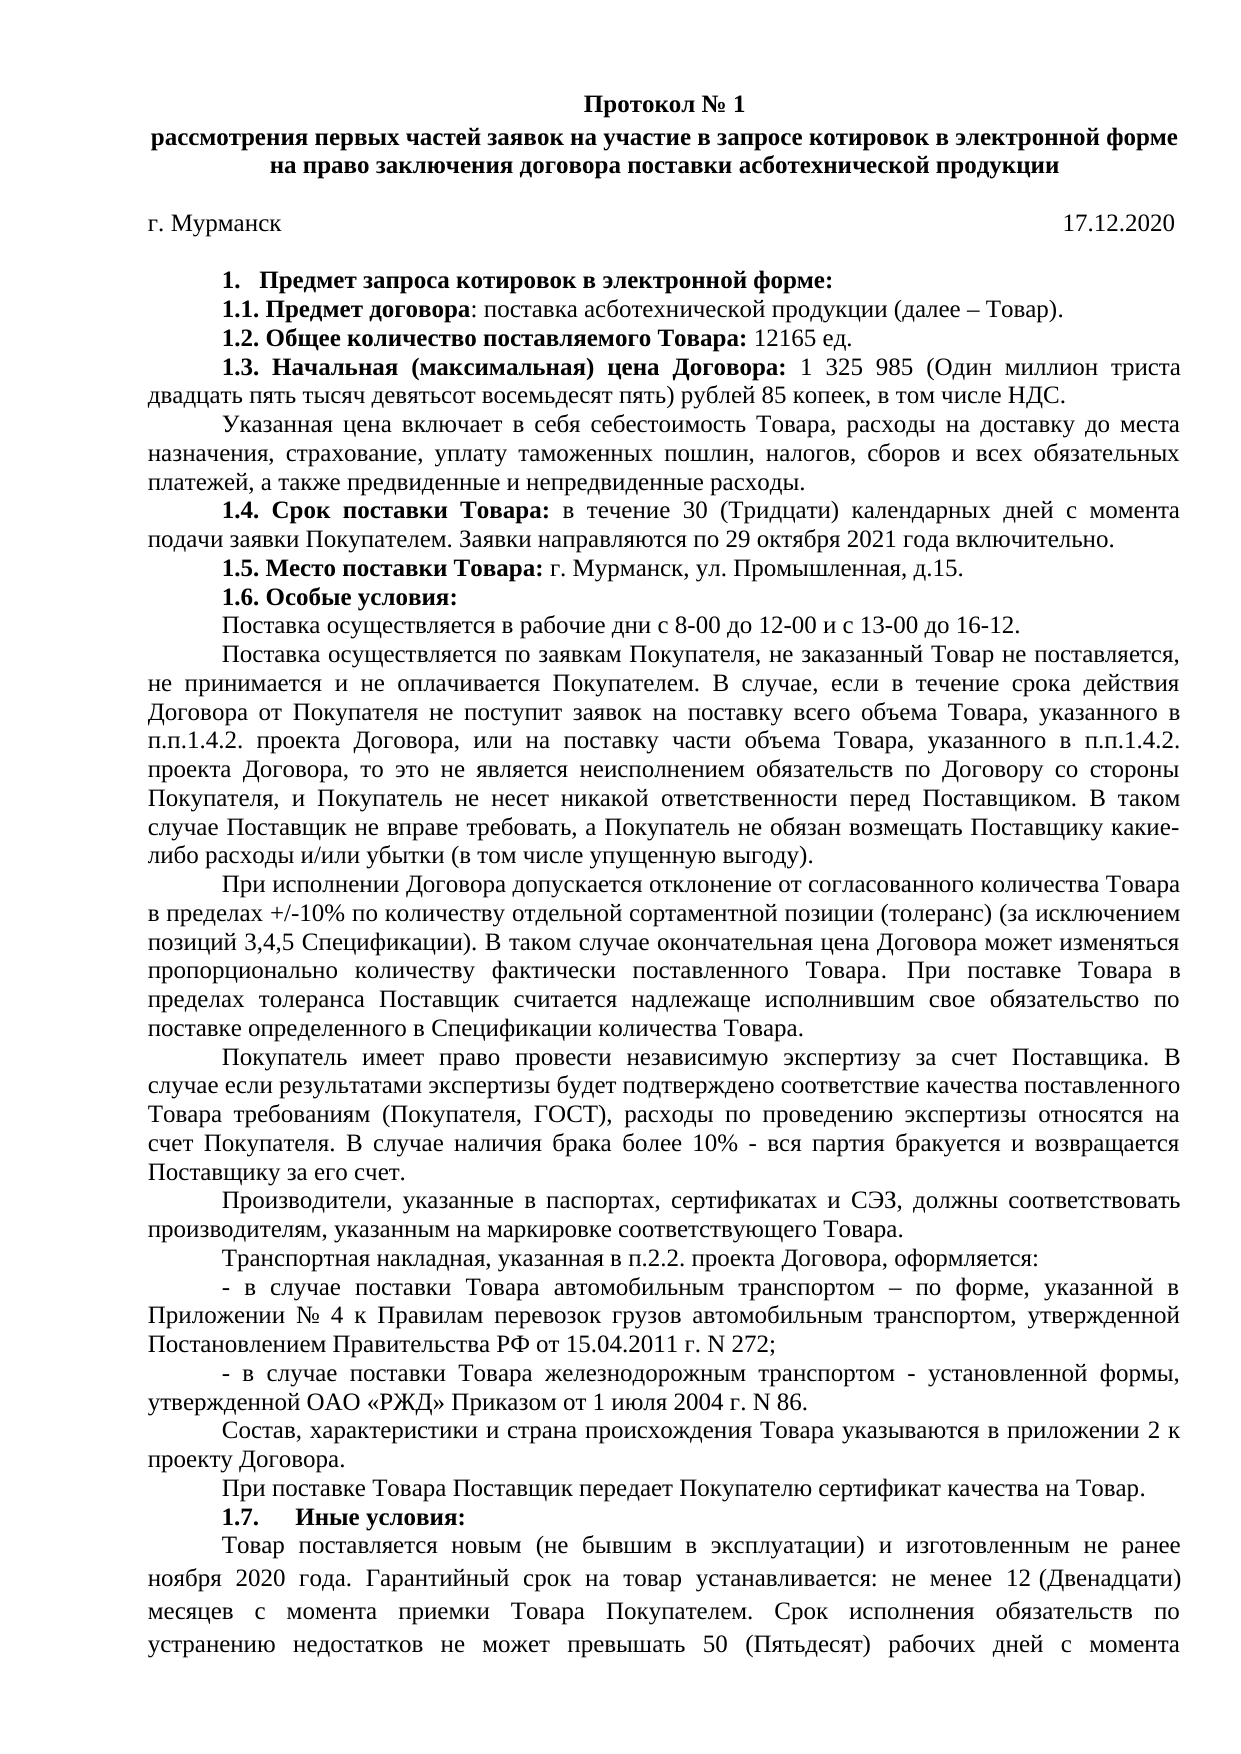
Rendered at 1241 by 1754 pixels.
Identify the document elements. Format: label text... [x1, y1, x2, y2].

text рассмотрения первых частей заявок на участие в запросе котировок в электронной форме на право заключения договора поставки асботехнической продукции [148, 122, 1181, 179]
text 1.6. Особые условия: [148, 582, 1181, 610]
subtitle Предмет запроса котировок в электронной форме: [222, 265, 1181, 294]
text 1.5. Место поставки Товара: г. Мурманск, ул. Промышленная, д.15. [148, 553, 1181, 582]
subtitle Протокол № 1 [148, 89, 1181, 117]
text Состав, характеристики и страна происхождения Товара указываются в приложении 2 к проекту Договора. [148, 1415, 1181, 1473]
text Поставка осуществляется в рабочие дни с 8-00 до 12-00 и с 13-00 до 16-12. [148, 610, 1181, 639]
text - в случае поставки Товара автомобильным транспортом – по форме, указанной в Приложении № 4 к Правилам перевозок грузов автомобильным транспортом, утвержденной Постановлением Правительства РФ от 15.04.2011 г. N 272; [148, 1272, 1181, 1358]
text 1.2. Общее количество поставляемого Товара: 12165 ед. [148, 323, 1181, 352]
text Указанная цена включает в себя себестоимость Товара, расходы на доставку до места назначения, страхование, уплату таможенных пошлин, налогов, сборов и всех обязательных платежей, а также предвиденные и непредвиденные расходы. [148, 409, 1181, 495]
text Производители, указанные в паспортах, сертификатах и СЭЗ, должны соответствовать производителям, указанным на маркировке соответствующего Товара. [148, 1185, 1181, 1243]
text г. Мурманск 17.12.2020 [148, 208, 1181, 237]
text При исполнении Договора допускается отклонение от согласованного количества Товара в пределах +/-10% по количеству отдельной сортаментной позиции (толеранс) (за исключением позиций 3,4,5 Спецификации). В таком случае окончательная цена Договора может изменяться пропорционально количеству фактически поставленного Товара. При поставке Товара в пределах толеранса Поставщик считается надлежаще исполнившим свое обязательство по поставке определенного в Спецификации количества Товара. [148, 869, 1181, 1042]
text - в случае поставки Товара железнодорожным транспортом - установленной формы, утвержденной ОАО «РЖД» Приказом от 1 июля 2004 г. N 86. [148, 1358, 1181, 1415]
text 1.1. Предмет договора: поставка асботехнической продукции (далее – Товар). [148, 294, 1181, 323]
text Поставка осуществляется по заявкам Покупателя, не заказанный Товар не поставляется, не принимается и не оплачивается Покупателем. В случае, если в течение срока действия Договора от Покупателя не поступит заявок на поставку всего объема Товара, указанного в п.п.1.4.2. проекта Договора, или на поставку части объема Товара, указанного в п.п.1.4.2. проекта Договора, то это не является неисполнением обязательств по Договору со стороны Покупателя, и Покупатель не несет никакой ответственности перед Поставщиком. В таком случае Поставщик не вправе требовать, а Покупатель не обязан возмещать Поставщику какие-либо расходы и/или убытки (в том числе упущенную выгоду). [148, 639, 1181, 869]
text 1.3. Начальная (максимальная) цена Договора: 1 325 985 (Один миллион триста двадцать пять тысяч девятьсот восемьдесят пять) рублей 85 копеек, в том числе НДС. [148, 352, 1181, 409]
text Покупатель имеет право провести независимую экспертизу за счет Поставщика. В случае если результатами экспертизы будет подтверждено соответствие качества поставленного Товара требованиям (Покупателя, ГОСТ), расходы по проведению экспертизы относятся на счет Покупателя. В случае наличия брака более 10% - вся партия бракуется и возвращается Поставщику за его счет. [148, 1042, 1181, 1185]
text Транспортная накладная, указанная в п.2.2. проекта Договора, оформляется: [148, 1243, 1181, 1272]
text При поставке Товара Поставщик передает Покупателю сертификат качества на Товар. [148, 1473, 1181, 1502]
list Иные условия: [148, 1502, 1181, 1530]
text 1.4. Срок поставки Товара: в течение 30 (Тридцати) календарных дней с момента подачи заявки Покупателем. Заявки направляются по 29 октября 2021 года включительно. [148, 495, 1181, 553]
